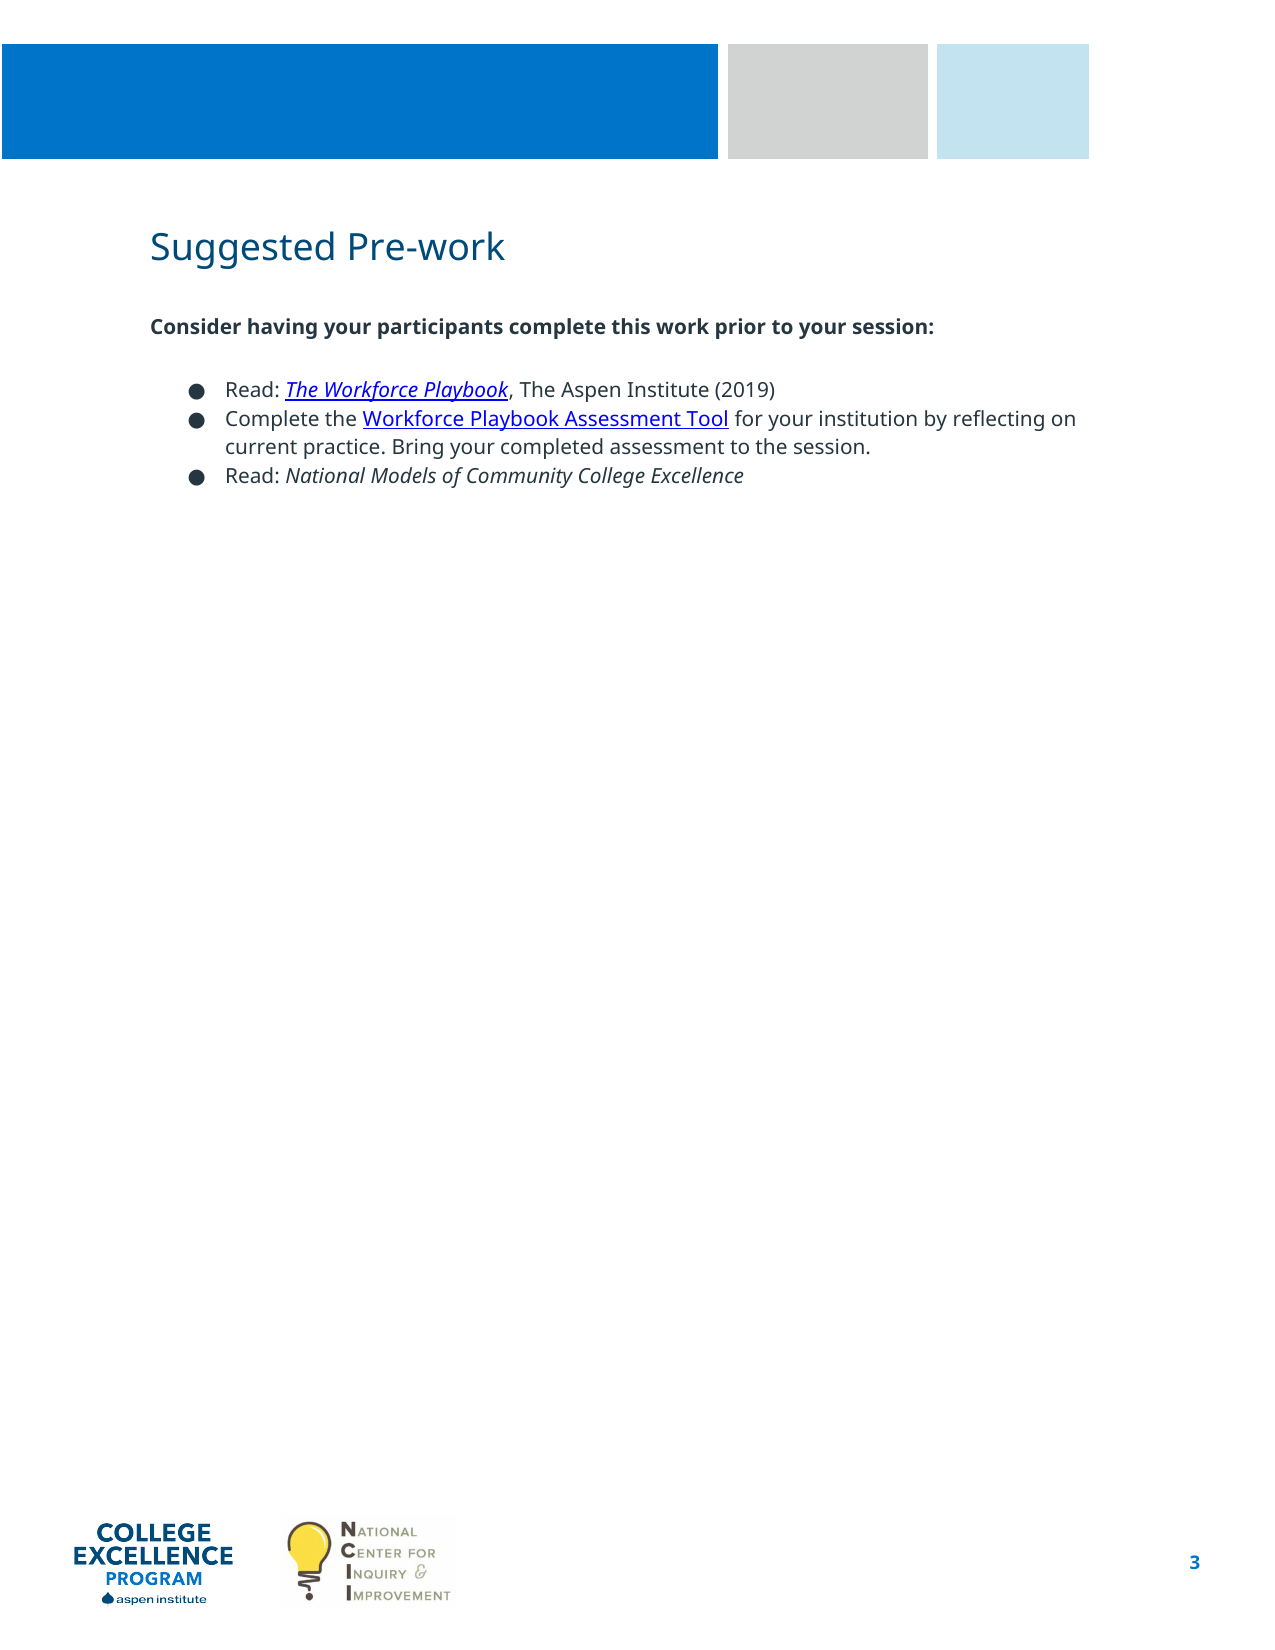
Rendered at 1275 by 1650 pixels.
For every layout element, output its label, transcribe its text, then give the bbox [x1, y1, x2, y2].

subtitle Suggested Pre-work [150, 220, 1125, 271]
list Read: National Models of Community College Excellence [187, 461, 1125, 489]
picture [74, 1523, 233, 1607]
list Complete the Workforce Playbook Assessment Tool for your institution by reflecting on current practice. Bring your completed assessment to the session. [187, 404, 1125, 461]
picture [281, 1514, 457, 1608]
list Read: The Workforce Playbook, The Aspen Institute (2019) [187, 375, 1125, 404]
subtitle Consider having your participants complete this work prior to your session: [150, 312, 1125, 340]
